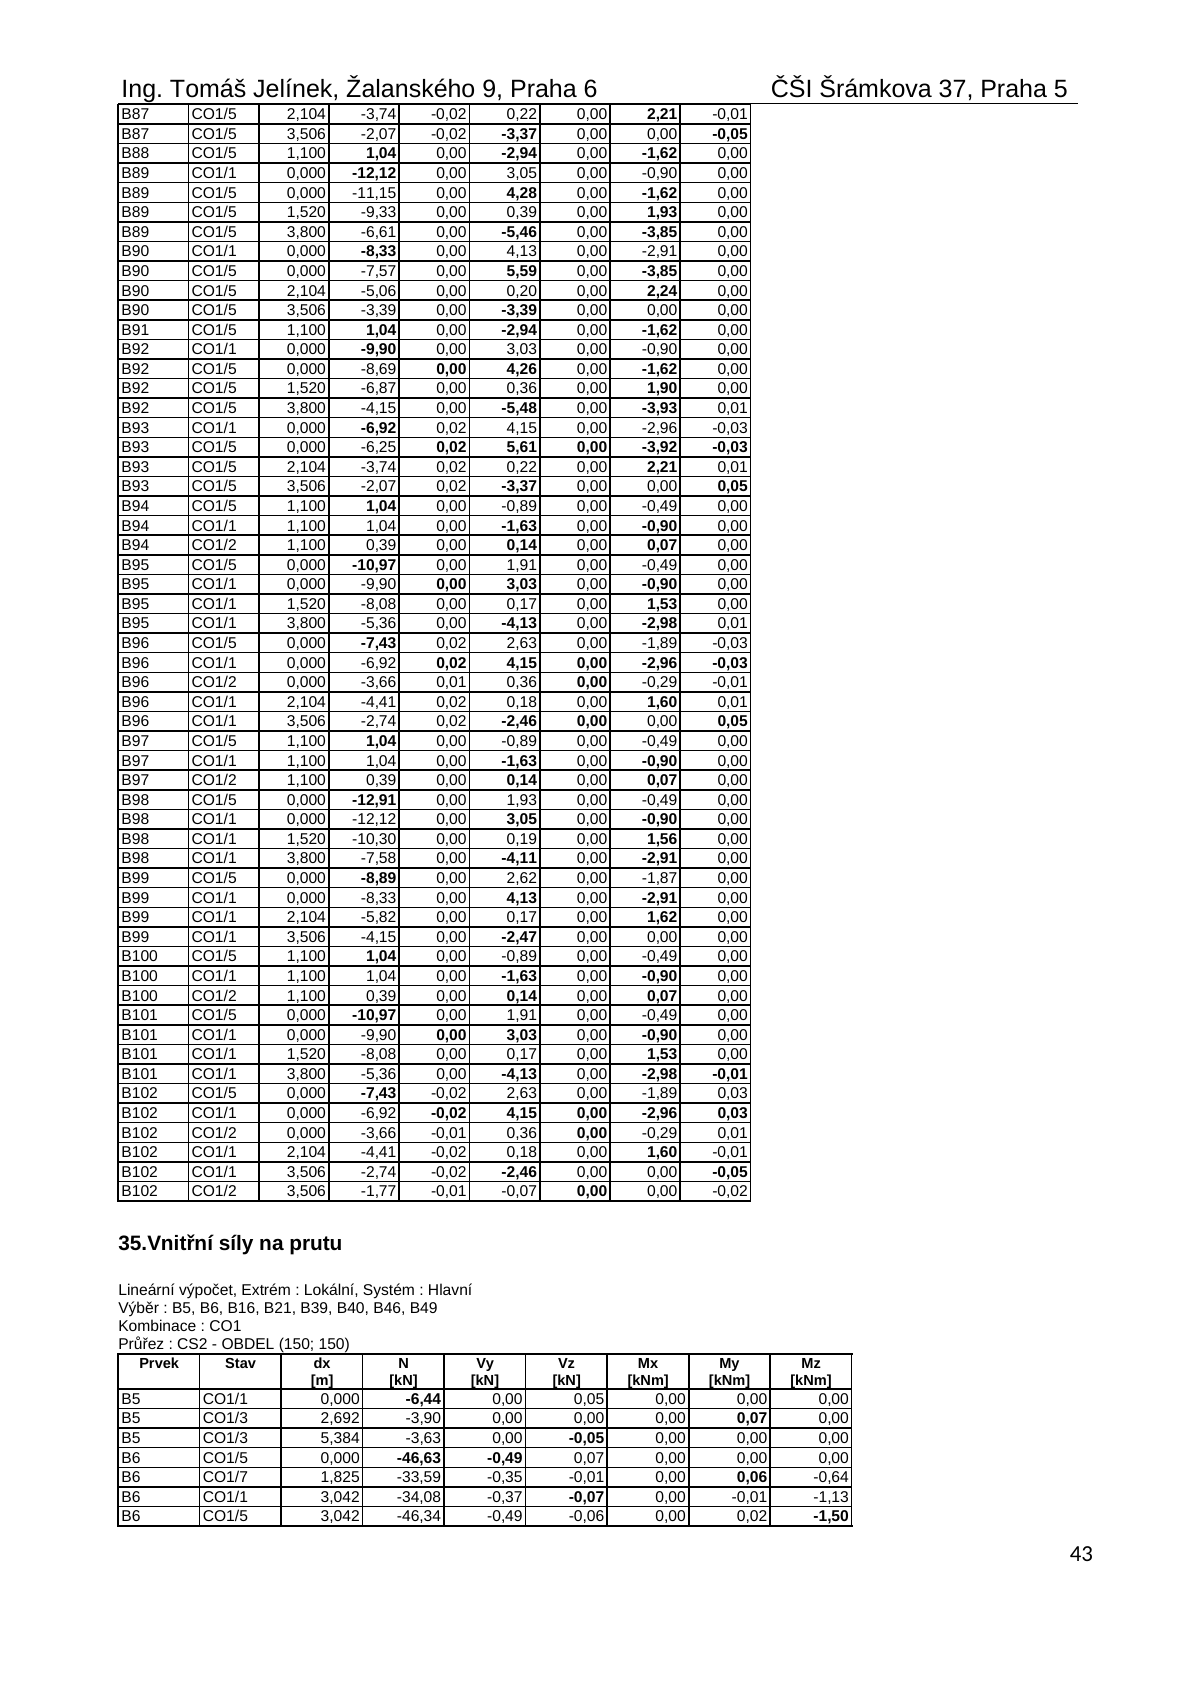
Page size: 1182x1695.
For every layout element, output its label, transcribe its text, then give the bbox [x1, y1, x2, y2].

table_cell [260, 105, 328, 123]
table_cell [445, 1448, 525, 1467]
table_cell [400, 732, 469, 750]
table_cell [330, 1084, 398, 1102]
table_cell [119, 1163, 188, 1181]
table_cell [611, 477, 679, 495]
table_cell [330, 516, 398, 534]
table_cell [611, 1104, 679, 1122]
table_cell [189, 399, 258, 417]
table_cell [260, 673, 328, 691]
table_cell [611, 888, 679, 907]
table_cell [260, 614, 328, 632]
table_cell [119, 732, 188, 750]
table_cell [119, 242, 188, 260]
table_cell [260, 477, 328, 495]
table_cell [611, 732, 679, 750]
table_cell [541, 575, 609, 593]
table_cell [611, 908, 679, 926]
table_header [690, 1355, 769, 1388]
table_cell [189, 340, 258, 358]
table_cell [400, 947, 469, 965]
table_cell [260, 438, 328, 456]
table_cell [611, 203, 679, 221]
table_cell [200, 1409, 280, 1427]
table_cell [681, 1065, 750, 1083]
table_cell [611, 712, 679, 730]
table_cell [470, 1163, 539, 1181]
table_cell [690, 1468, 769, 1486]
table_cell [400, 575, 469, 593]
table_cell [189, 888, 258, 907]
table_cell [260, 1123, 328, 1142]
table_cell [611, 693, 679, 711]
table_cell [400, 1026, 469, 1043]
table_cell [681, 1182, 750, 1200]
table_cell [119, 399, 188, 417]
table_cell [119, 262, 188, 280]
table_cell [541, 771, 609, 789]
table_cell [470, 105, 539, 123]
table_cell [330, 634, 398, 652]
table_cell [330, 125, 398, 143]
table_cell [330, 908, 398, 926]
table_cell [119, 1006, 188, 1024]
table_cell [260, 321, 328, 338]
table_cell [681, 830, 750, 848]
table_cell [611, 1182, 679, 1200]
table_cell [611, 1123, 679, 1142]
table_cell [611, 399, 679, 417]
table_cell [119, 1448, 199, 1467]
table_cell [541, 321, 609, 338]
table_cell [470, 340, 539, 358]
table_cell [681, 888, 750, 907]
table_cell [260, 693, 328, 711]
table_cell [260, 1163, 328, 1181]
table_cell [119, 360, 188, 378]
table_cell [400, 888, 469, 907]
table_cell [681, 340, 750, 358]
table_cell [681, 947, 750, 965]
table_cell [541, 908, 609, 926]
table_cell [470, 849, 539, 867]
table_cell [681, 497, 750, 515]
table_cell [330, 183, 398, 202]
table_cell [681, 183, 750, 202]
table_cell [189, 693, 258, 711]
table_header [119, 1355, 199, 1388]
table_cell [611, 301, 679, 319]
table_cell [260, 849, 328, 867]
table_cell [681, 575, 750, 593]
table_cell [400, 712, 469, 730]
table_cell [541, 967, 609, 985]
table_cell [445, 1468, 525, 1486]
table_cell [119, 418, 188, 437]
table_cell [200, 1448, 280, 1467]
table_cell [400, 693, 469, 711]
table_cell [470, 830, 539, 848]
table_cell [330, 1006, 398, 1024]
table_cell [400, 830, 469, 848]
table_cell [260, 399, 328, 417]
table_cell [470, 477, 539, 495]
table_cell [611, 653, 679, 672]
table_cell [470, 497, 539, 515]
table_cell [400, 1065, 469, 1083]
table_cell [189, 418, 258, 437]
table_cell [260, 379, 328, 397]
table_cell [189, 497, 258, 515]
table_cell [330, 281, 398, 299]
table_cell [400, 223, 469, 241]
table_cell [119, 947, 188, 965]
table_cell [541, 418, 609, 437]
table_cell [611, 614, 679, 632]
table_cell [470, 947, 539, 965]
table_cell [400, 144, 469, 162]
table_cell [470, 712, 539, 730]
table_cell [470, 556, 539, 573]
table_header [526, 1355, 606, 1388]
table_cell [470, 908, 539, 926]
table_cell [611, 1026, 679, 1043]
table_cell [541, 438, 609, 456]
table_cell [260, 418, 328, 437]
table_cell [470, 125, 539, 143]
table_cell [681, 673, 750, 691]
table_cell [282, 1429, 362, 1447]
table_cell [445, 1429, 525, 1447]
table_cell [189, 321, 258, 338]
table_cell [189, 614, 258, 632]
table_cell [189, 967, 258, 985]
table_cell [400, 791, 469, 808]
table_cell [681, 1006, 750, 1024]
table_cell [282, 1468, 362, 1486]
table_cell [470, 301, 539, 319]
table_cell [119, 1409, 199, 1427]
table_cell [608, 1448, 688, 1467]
text Lineární výpočet, Extrém : Lokální, Systém : Hlavní [118, 1281, 1093, 1299]
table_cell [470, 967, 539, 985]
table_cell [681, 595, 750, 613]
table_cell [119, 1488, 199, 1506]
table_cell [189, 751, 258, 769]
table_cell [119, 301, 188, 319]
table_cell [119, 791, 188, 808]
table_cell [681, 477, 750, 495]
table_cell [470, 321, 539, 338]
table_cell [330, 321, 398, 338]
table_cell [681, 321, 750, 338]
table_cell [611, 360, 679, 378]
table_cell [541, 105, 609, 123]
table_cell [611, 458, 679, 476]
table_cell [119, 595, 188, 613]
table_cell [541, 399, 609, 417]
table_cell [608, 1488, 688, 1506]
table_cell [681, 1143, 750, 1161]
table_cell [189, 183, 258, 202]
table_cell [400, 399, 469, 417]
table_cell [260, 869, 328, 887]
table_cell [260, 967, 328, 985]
text Průřez : CS2 - OBDEL (150; 150) [118, 1335, 1093, 1353]
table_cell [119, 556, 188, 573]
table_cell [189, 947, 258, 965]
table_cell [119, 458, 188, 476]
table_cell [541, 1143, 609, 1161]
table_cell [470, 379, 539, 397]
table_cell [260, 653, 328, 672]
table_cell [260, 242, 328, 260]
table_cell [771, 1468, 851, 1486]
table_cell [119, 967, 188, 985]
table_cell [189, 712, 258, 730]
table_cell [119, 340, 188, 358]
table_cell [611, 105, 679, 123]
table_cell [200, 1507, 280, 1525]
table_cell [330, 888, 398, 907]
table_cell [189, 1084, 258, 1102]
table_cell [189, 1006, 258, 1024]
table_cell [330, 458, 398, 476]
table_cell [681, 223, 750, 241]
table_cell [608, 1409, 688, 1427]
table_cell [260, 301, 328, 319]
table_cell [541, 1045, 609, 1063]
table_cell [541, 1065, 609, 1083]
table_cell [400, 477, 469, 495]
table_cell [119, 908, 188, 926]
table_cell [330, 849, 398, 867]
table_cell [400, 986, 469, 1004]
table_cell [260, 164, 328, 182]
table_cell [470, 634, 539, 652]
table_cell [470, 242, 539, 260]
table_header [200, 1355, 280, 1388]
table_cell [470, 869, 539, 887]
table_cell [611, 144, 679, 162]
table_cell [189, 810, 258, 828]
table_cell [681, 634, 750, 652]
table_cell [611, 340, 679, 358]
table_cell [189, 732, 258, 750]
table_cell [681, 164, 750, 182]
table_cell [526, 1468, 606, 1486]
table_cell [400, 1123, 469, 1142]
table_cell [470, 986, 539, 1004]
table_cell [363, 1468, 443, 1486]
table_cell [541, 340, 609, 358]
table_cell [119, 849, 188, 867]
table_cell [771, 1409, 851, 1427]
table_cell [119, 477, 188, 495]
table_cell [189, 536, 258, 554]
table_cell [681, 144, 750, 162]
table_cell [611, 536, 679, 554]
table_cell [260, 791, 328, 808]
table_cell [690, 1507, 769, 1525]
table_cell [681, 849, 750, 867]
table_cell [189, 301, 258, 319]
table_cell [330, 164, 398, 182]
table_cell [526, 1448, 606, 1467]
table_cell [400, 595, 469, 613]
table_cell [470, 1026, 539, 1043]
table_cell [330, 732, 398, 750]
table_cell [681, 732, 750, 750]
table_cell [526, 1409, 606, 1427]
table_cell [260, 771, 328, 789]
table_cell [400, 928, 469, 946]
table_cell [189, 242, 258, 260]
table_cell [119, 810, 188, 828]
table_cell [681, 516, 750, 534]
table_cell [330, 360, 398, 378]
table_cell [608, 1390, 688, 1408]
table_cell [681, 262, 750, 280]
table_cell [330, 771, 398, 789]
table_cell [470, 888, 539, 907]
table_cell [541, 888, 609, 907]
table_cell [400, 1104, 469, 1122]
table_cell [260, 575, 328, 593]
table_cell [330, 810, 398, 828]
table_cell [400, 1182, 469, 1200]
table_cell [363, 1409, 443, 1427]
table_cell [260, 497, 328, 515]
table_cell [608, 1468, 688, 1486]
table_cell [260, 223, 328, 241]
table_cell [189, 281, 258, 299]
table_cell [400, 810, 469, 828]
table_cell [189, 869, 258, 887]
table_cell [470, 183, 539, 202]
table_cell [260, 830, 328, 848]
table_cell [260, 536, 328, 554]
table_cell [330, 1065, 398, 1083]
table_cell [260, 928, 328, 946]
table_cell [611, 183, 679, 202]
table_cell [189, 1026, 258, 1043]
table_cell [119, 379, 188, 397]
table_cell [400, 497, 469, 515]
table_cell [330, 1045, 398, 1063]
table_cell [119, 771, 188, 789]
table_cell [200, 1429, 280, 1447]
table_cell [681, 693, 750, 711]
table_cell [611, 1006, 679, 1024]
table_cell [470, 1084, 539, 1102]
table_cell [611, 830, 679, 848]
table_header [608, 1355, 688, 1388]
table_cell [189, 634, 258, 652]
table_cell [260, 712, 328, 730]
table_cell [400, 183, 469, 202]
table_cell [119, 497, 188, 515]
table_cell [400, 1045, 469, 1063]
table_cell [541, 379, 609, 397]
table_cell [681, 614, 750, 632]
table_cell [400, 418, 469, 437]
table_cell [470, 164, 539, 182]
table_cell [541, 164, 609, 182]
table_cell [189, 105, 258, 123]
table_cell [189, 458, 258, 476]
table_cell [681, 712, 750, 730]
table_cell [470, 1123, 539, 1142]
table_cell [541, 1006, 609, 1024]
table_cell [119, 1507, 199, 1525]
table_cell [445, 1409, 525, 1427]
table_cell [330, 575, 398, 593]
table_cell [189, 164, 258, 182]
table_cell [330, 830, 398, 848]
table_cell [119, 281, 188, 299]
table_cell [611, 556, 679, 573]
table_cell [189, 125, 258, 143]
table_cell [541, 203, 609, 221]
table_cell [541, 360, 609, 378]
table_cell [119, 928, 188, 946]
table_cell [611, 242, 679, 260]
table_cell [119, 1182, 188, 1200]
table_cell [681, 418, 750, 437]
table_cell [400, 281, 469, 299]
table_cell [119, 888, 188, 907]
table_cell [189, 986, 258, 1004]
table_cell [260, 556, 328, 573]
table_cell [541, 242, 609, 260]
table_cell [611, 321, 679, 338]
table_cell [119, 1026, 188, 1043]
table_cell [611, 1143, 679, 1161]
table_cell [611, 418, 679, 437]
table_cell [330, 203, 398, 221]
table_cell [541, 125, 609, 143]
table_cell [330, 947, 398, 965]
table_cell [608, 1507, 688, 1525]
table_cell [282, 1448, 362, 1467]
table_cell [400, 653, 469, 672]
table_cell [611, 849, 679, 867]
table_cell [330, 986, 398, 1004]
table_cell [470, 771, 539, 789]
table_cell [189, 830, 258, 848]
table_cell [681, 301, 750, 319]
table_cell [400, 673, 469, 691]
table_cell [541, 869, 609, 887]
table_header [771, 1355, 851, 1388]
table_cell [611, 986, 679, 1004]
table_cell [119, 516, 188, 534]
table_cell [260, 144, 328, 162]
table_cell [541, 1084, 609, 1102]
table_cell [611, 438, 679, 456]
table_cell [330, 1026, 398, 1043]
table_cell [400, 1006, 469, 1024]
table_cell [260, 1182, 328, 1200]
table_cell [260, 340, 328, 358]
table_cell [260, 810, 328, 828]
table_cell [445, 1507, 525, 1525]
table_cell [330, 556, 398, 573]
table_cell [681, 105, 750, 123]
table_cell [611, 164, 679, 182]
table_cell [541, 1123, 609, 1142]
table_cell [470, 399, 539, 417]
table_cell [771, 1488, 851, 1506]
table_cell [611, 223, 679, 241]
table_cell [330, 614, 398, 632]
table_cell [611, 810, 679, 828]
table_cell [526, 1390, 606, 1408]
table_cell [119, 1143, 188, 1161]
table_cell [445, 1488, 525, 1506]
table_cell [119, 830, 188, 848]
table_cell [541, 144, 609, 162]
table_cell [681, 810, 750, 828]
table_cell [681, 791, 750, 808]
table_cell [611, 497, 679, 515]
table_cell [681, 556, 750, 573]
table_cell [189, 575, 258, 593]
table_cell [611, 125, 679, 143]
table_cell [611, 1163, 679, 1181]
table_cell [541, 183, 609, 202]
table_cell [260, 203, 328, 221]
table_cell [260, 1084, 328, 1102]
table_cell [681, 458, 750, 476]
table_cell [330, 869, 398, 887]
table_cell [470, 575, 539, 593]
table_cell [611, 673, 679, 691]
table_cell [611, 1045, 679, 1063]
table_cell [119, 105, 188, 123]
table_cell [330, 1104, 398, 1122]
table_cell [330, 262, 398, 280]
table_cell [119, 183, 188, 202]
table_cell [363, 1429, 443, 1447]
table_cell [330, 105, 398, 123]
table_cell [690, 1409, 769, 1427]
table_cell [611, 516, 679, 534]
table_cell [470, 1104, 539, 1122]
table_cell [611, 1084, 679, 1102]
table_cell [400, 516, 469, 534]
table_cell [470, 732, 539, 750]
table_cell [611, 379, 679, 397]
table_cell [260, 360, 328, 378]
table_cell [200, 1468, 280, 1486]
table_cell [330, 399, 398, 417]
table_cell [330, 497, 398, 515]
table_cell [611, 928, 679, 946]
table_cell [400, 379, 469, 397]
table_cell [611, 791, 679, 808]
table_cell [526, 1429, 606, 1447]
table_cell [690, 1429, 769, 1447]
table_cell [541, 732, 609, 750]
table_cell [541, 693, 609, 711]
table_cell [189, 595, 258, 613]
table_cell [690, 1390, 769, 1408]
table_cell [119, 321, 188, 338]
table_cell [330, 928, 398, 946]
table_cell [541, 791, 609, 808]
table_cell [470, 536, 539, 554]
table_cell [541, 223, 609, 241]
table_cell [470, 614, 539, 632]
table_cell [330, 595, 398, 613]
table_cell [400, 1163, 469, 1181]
text Výběr : B5, B6, B16, B21, B39, B40, B46, B49 [118, 1299, 1093, 1317]
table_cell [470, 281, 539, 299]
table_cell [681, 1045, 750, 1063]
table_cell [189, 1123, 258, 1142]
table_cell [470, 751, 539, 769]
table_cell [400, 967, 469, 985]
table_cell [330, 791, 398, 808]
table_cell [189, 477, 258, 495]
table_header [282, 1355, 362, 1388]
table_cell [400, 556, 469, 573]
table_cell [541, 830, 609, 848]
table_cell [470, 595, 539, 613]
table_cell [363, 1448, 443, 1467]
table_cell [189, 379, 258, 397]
text Kombinace : CO1 [118, 1317, 1093, 1335]
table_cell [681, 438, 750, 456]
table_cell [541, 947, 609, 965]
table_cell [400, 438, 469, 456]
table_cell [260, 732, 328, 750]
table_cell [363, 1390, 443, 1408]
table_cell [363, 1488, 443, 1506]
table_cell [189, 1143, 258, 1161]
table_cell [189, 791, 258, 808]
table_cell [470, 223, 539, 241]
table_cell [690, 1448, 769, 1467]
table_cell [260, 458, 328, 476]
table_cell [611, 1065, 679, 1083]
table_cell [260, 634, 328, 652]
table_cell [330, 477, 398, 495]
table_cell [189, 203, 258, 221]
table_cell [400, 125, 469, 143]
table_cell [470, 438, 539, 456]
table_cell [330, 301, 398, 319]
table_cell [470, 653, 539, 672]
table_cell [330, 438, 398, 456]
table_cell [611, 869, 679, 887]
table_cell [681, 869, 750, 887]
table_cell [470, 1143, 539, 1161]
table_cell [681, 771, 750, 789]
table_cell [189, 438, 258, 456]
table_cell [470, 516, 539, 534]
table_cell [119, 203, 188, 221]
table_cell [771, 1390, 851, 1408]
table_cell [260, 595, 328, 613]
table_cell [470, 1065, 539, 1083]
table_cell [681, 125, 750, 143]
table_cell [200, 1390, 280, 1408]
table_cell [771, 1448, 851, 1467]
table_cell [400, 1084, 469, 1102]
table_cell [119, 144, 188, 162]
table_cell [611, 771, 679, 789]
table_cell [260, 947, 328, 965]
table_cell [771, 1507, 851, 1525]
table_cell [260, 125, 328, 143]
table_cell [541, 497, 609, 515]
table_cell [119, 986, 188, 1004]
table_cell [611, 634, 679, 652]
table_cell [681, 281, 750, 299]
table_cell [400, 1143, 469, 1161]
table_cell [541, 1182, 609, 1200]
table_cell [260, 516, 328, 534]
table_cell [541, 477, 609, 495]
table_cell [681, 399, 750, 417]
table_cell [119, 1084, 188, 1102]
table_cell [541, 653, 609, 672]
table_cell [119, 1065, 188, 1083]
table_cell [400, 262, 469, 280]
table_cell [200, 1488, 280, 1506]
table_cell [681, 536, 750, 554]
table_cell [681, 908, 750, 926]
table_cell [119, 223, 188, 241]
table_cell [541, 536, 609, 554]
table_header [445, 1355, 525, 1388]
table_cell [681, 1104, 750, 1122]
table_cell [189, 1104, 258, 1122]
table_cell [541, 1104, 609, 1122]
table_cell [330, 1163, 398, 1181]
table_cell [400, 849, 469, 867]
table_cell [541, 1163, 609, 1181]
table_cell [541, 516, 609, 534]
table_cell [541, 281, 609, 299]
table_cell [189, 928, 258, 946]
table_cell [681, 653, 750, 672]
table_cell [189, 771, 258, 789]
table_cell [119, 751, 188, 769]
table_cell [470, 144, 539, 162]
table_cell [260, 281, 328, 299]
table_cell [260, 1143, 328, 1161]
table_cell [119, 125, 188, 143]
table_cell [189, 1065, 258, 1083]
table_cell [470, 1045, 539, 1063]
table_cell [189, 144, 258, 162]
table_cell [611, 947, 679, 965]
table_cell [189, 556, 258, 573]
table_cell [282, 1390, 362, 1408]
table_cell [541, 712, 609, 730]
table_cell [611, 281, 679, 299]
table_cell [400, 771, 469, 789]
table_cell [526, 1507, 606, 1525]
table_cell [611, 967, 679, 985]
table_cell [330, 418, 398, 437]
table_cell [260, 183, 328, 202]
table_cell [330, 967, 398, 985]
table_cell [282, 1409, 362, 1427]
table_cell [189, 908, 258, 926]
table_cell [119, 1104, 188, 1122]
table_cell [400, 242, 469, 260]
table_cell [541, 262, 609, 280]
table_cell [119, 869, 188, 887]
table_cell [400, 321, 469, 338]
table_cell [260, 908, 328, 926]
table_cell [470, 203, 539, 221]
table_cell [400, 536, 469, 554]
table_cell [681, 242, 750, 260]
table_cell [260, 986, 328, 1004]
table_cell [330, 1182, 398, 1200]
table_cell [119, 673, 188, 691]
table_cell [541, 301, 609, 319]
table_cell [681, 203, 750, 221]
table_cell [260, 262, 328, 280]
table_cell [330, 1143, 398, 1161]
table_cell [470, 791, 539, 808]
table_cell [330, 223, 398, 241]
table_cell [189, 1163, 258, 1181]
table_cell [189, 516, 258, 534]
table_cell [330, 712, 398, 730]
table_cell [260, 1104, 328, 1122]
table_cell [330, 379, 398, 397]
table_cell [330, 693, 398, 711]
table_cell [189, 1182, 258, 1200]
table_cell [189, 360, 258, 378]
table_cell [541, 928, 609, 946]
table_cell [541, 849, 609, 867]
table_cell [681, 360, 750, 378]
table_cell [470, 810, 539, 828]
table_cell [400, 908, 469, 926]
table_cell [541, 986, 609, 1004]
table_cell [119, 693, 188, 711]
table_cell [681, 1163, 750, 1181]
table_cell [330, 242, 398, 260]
text 35.Vnitřní síly na prutu [118, 1231, 1093, 1254]
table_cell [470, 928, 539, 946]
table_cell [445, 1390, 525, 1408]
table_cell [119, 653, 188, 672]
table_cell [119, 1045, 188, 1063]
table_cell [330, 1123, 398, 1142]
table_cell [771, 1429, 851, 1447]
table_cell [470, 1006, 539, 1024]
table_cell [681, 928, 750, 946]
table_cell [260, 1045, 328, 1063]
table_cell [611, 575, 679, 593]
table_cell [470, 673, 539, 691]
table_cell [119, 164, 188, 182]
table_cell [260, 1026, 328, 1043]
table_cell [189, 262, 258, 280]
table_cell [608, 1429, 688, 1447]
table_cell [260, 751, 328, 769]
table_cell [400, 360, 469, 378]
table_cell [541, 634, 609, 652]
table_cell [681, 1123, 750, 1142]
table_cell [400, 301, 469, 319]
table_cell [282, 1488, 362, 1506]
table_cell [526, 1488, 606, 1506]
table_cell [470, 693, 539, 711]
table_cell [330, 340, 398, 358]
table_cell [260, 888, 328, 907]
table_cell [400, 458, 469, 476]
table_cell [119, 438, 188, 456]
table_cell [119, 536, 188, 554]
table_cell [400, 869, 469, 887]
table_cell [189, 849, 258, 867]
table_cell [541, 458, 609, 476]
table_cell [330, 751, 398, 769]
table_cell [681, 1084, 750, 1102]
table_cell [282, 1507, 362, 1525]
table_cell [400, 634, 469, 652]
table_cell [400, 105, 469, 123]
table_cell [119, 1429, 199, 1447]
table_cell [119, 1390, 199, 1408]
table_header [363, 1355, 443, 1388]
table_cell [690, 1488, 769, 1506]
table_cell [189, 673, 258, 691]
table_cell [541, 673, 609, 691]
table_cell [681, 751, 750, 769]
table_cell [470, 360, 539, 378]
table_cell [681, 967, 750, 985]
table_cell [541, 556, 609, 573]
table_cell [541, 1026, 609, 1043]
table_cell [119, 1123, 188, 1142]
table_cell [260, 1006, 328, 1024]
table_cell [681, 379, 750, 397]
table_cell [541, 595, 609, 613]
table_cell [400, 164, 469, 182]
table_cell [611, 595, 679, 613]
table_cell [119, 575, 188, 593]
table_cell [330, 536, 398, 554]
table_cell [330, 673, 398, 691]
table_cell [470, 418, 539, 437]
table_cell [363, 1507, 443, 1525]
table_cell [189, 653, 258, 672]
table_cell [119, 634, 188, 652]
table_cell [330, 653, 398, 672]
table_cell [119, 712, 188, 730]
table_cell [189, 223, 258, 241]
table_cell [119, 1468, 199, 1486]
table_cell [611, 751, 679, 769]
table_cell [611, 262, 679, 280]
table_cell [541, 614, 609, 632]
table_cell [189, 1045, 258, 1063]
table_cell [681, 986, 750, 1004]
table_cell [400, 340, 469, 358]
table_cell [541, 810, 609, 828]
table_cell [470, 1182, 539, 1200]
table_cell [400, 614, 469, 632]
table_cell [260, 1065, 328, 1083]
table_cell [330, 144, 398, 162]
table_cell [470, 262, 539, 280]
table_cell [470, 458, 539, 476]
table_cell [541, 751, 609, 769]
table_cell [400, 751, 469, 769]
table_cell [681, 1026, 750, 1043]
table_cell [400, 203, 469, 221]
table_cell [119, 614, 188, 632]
